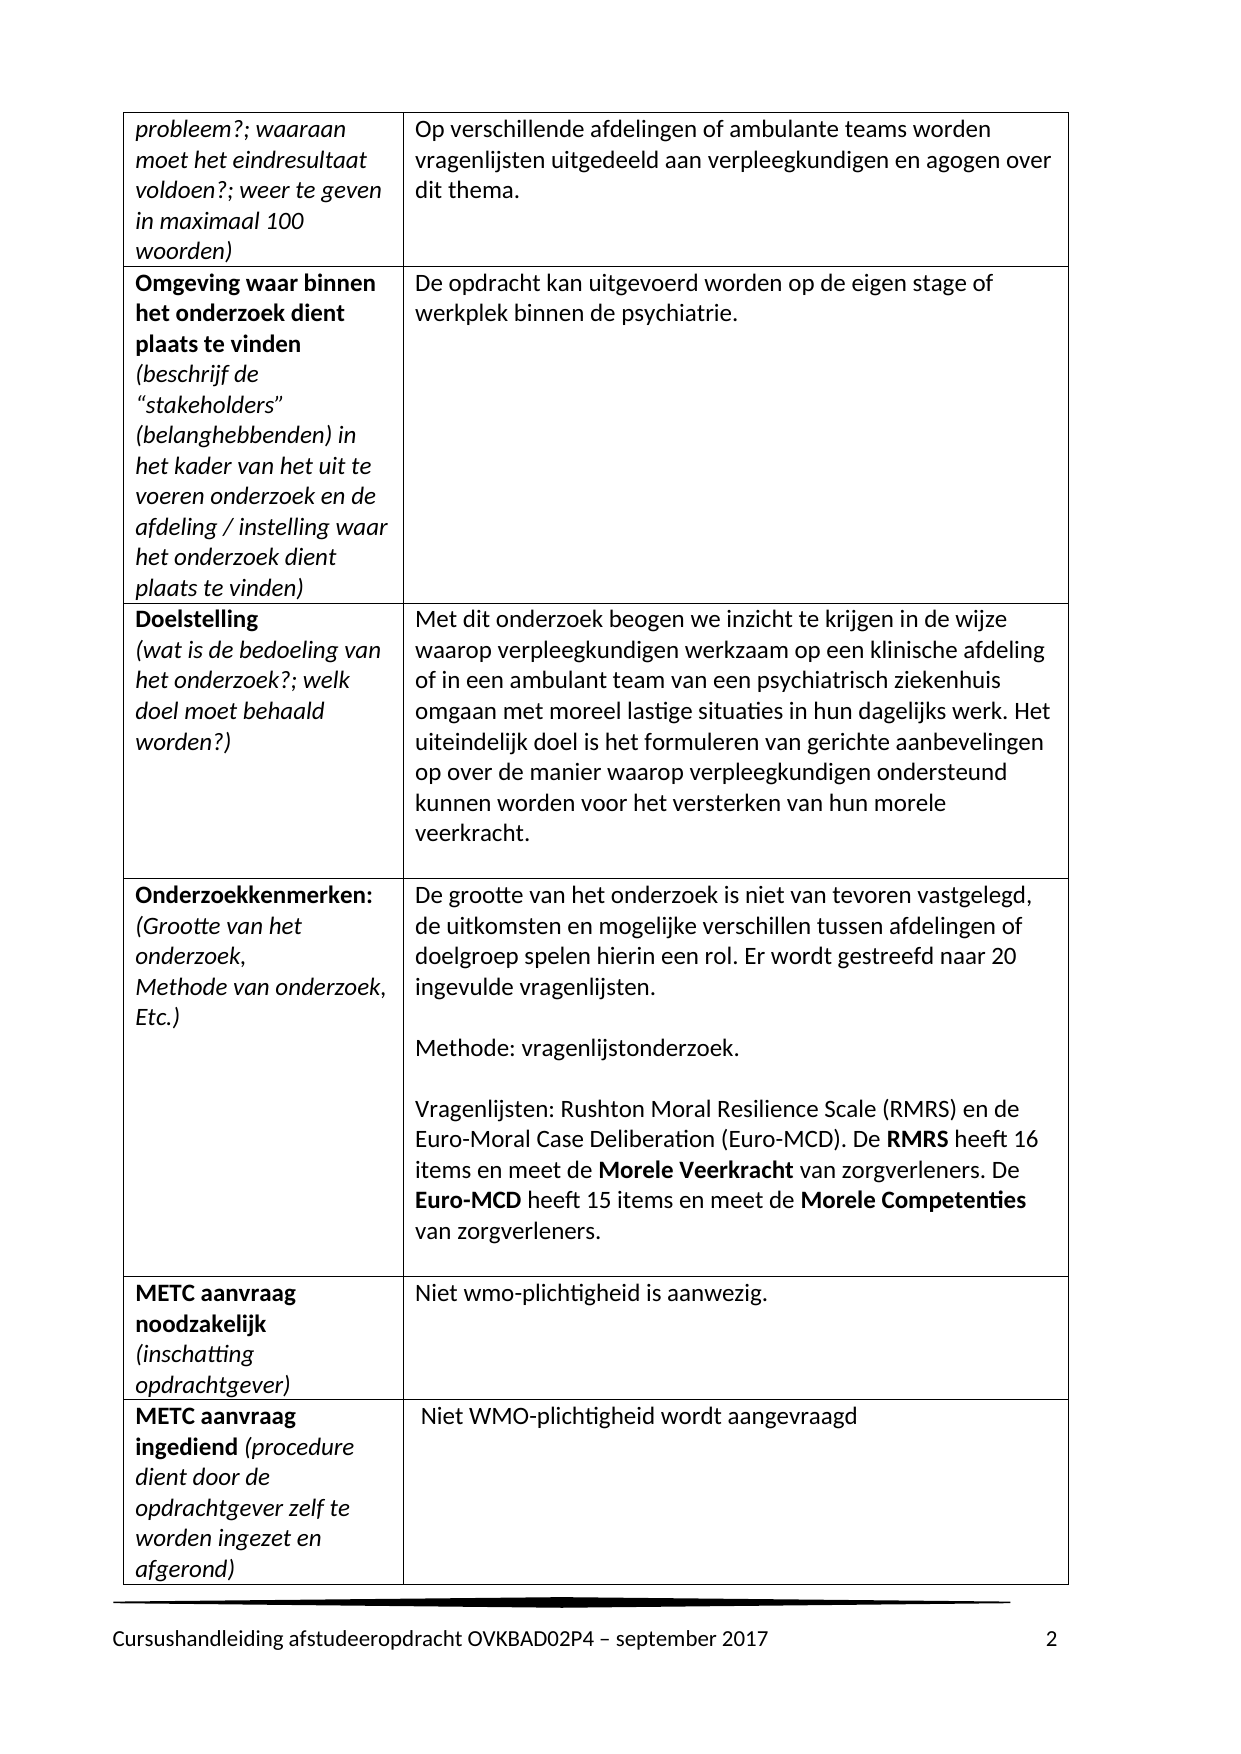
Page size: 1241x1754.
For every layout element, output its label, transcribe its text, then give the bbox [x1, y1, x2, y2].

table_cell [404, 113, 1068, 266]
table_cell Doelstelling (wat is de bedoeling van het onderzoek?; welk doel moet behaald worden?) [124, 604, 403, 878]
table_cell Met dit onderzoek beogen we inzicht te krijgen in de wijze waarop verpleegkundigen werkzaam op een klinische afdeling of in een ambulant team van een psychiatrisch ziekenhuis omgaan met moreel lastige situaties in hun dagelijks werk. Het uiteindelijk doel is het formuleren van gerichte aanbevelingen op over de manier waarop verpleegkundigen ondersteund kunnen worden voor het versterken van hun morele veerkracht. [404, 604, 1068, 878]
table_cell Niet WMO-plichtigheid wordt aangevraagd [404, 1400, 1068, 1583]
table_cell Niet wmo-plichtigheid is aanwezig. [404, 1277, 1068, 1399]
table_cell METC aanvraag ingediend (procedure dient door de opdrachtgever zelf te worden ingezet en afgerond) [124, 1400, 403, 1583]
table_cell Omgeving waar binnen het onderzoek dient plaats te vinden (beschrijf de “stakeholders” (belanghebbenden) in het kader van het uit te voeren onderzoek en de afdeling / instelling waar het onderzoek dient plaats te vinden) [124, 267, 403, 603]
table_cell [124, 113, 403, 266]
table_cell De opdracht kan uitgevoerd worden op de eigen stage of werkplek binnen de psychiatrie. [404, 267, 1068, 603]
table_cell Onderzoekkenmerken: (Grootte van het onderzoek, Methode van onderzoek, Etc.) [124, 879, 403, 1276]
table_cell De grootte van het onderzoek is niet van tevoren vastgelegd, de uitkomsten en mogelijke verschillen tussen afdelingen of doelgroep spelen hierin een rol. Er wordt gestreefd naar 20 ingevulde vragenlijsten. Methode: vragenlijstonderzoek. Vragenlijsten: Rushton Moral Resilience Scale (RMRS) en de Euro-Moral Case Deliberation (Euro-MCD). De RMRS heeft 16 items en meet de Morele Veerkracht van zorgverleners. De Euro-MCD heeft 15 items en meet de Morele Competenties van zorgverleners. [404, 879, 1068, 1276]
table_cell METC aanvraag noodzakelijk (inschatting opdrachtgever) [124, 1277, 403, 1399]
